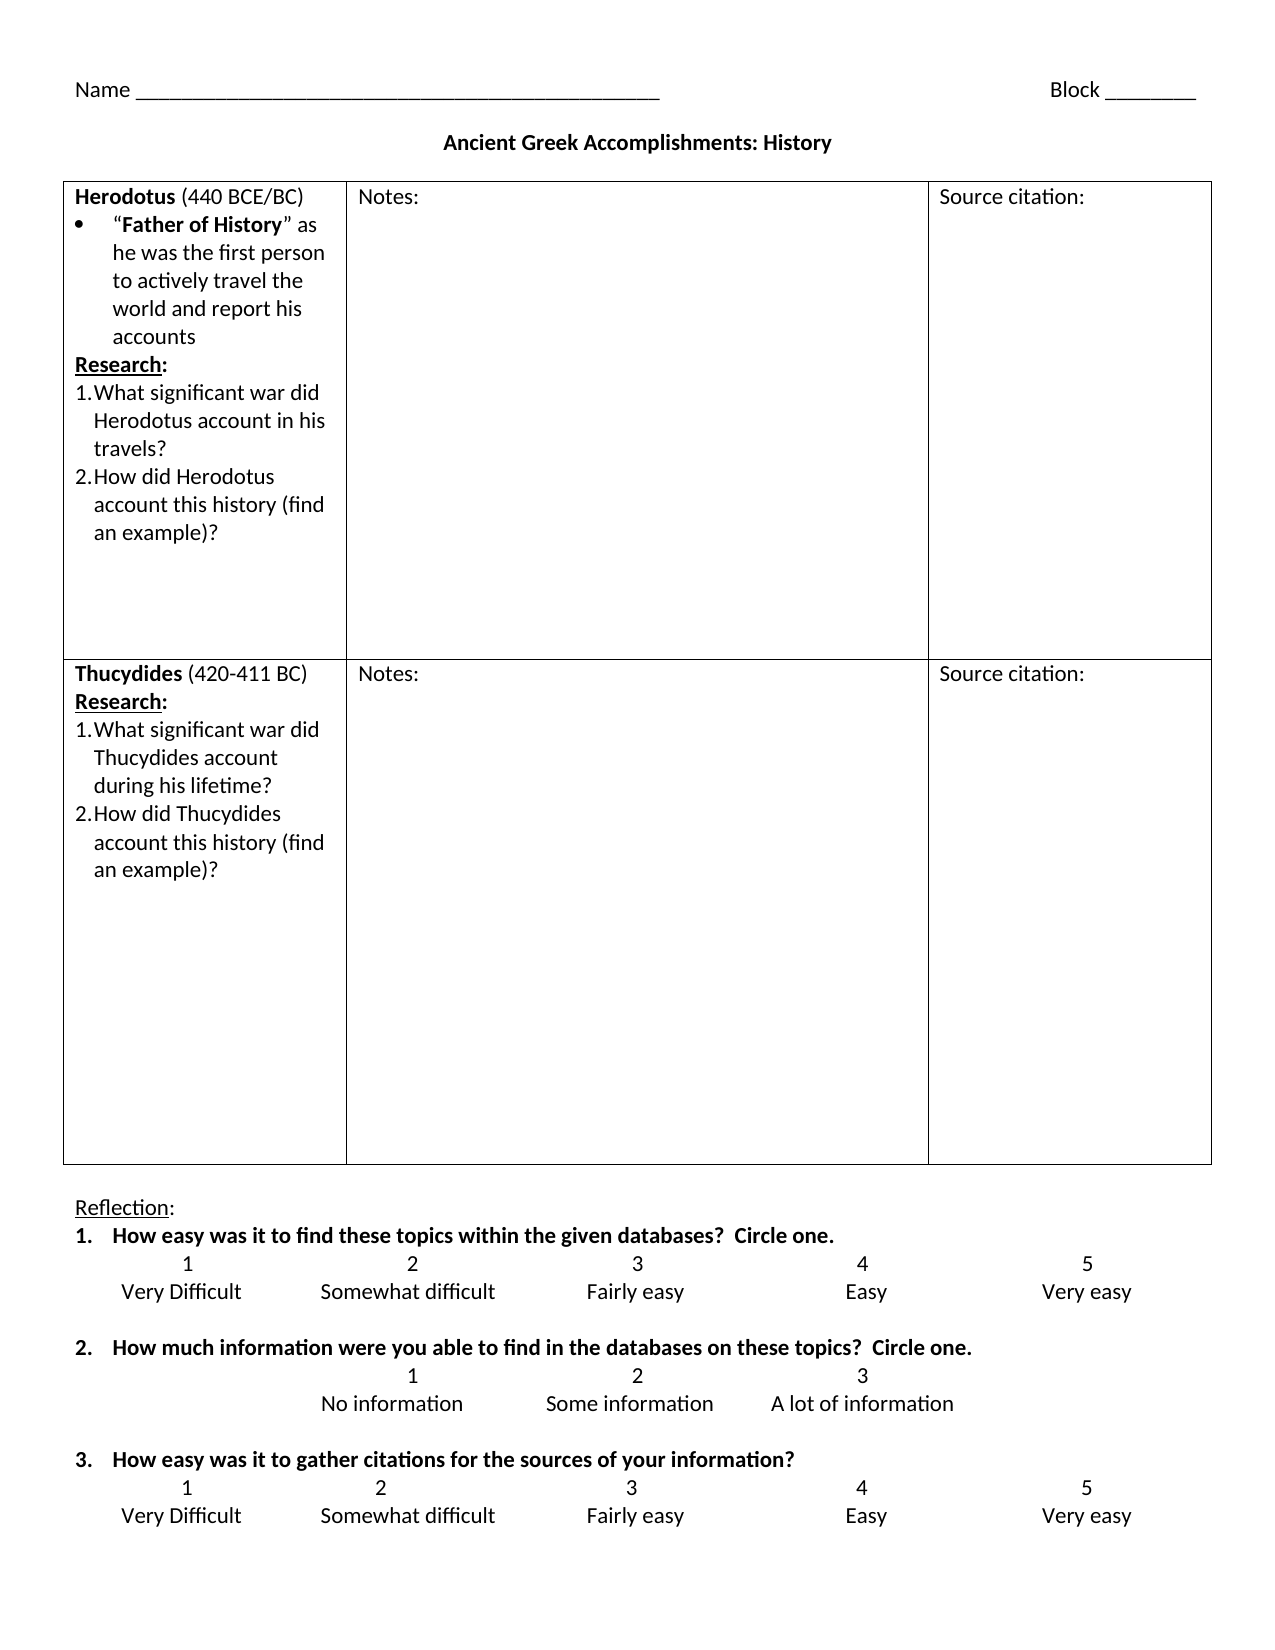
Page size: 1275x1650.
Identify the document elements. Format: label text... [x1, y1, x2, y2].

text Very Difficult Somewhat difficult Fairly easy Easy Very easy [75, 1277, 1200, 1305]
text Name ______________________________________________ Block ________ [75, 75, 1200, 103]
list How easy was it to gather citations for the sources of your information? [75, 1445, 1200, 1473]
list How easy was it to find these topics within the given databases? Circle one. [75, 1221, 1200, 1249]
list How much information were you able to find in the databases on these topics? Circle one. [75, 1333, 1200, 1361]
table_header Source citation: [929, 182, 1211, 658]
text Reflection: [75, 1193, 1200, 1221]
text Ancient Greek Accomplishments: History [75, 128, 1200, 156]
table_header Notes: [347, 182, 928, 658]
text No information Some information A lot of information [75, 1389, 1200, 1417]
table_header Herodotus (440 BCE/BC) “Father of History” as he was the first person to actively travel the world and report his accounts Research: What significant war did Herodotus account in his travels? How did Herodotus account this history (find an example)? [64, 182, 346, 658]
text Very Difficult Somewhat difficult Fairly easy Easy Very easy [75, 1501, 1200, 1529]
table_cell Notes: [347, 660, 928, 1164]
text 1 2 3 4 5 [75, 1249, 1200, 1277]
table_cell Source citation: [929, 660, 1211, 1164]
text 1 2 3 4 5 [150, 1473, 1200, 1501]
table_cell Thucydides (420-411 BC) Research: What significant war did Thucydides account during his lifetime? How did Thucydides account this history (find an example)? [64, 660, 346, 1164]
text 1 2 3 [75, 1361, 1200, 1389]
